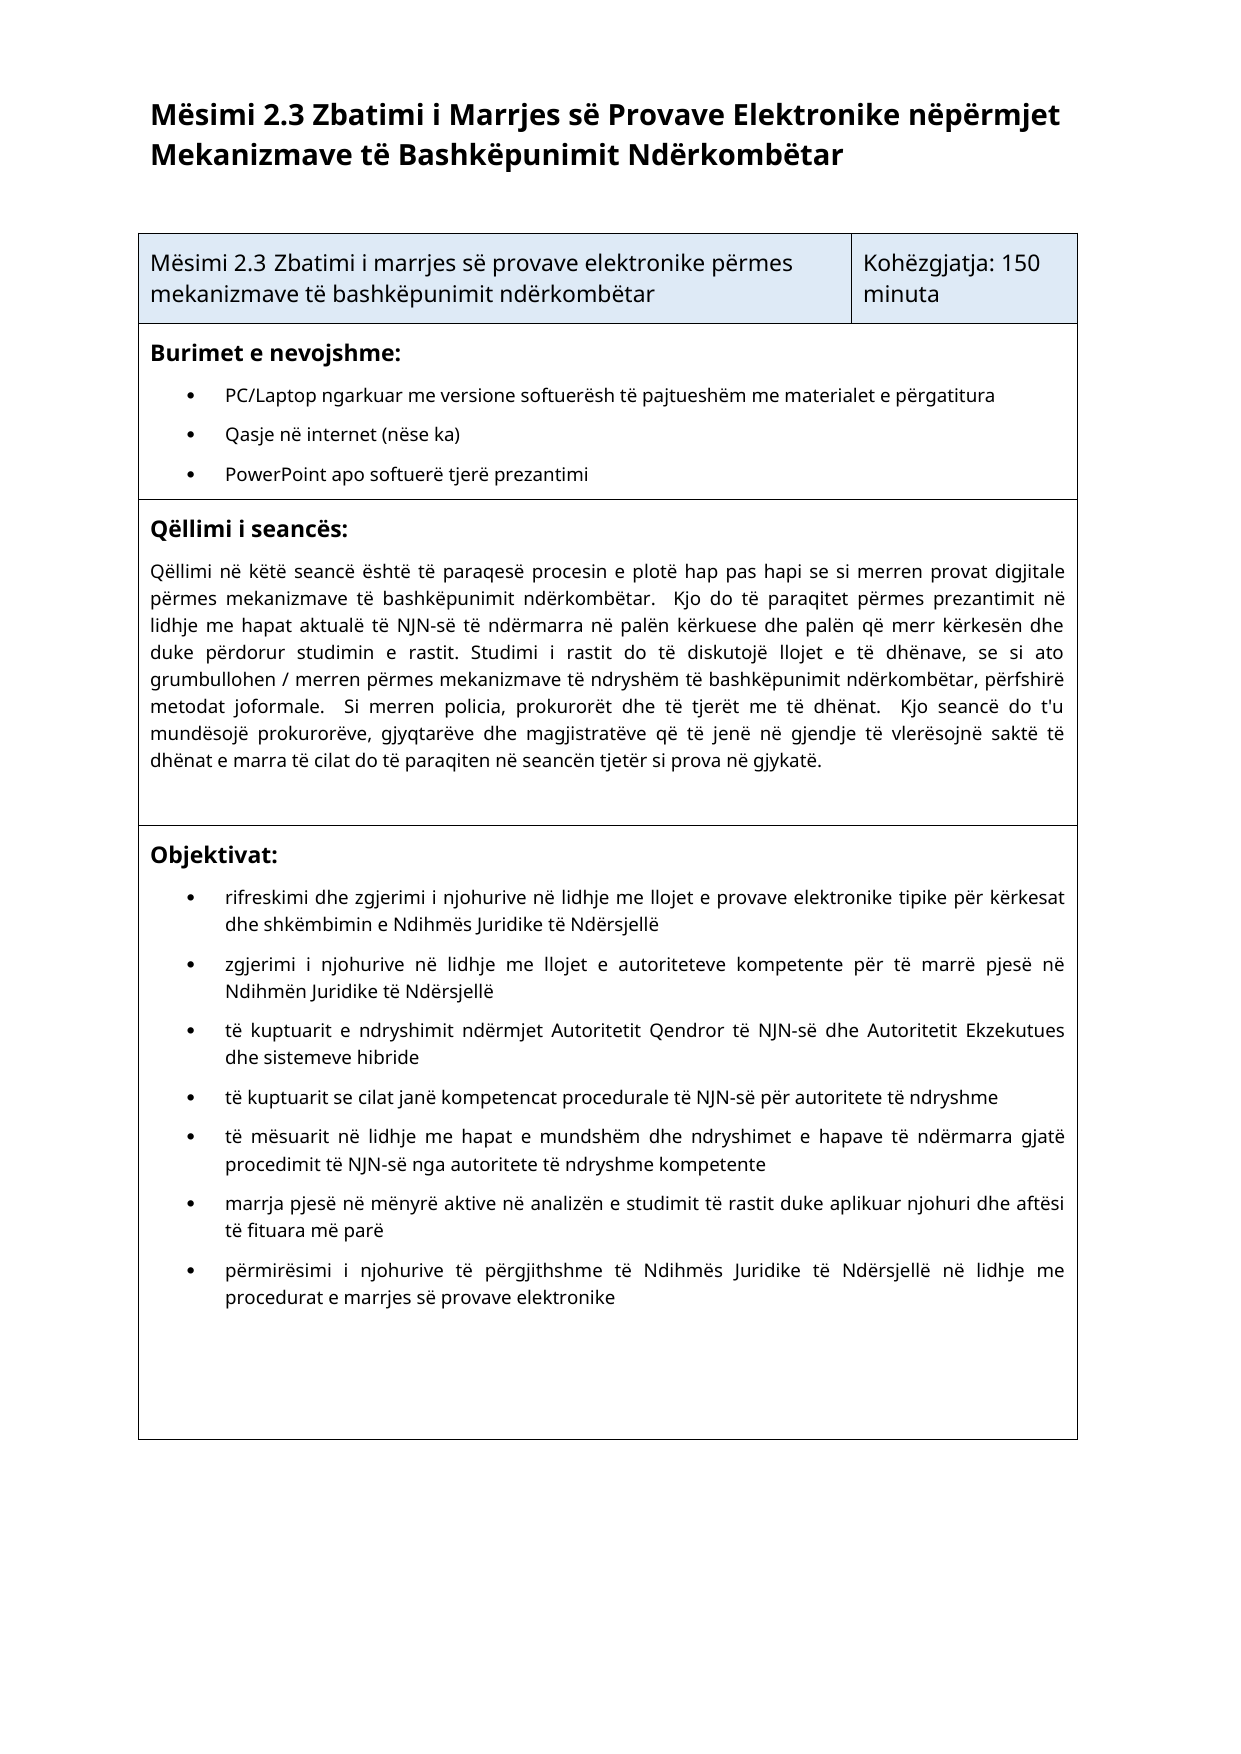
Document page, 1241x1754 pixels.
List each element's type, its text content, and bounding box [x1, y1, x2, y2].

table_header Kohëzgjatja: 150 minuta [852, 234, 1077, 323]
table_header Mësimi 2.3 Zbatimi i marrjes së provave elektronike përmes mekanizmave të bashkëpunimit ndërkombëtar [139, 234, 851, 323]
table_cell Burimet e nevojshme: PC/Laptop ngarkuar me versione softuerësh të pajtueshëm me materialet e përgatitura Qasje në internet (nëse ka) PowerPoint apo softuerë tjerë prezantimi [139, 324, 1077, 499]
text Mësimi 2.3 Zbatimi i Marrjes së Provave Elektronike nëpërmjet Mekanizmave të Bashkëpunimit Ndërkombëtar [150, 94, 1090, 173]
table_cell Objektivat: rifreskimi dhe zgjerimi i njohurive në lidhje me llojet e provave elektronike tipike për kërkesat dhe shkëmbimin e Ndihmës Juridike të Ndërsjellë zgjerimi i njohurive në lidhje me llojet e autoriteteve kompetente për të marrë pjesë në Ndihmën Juridike të Ndërsjellë të kuptuarit e ndryshimit ndërmjet Autoritetit Qendror të NJN-së dhe Autoritetit Ekzekutues dhe sistemeve hibride të kuptuarit se cilat janë kompetencat procedurale të NJN-së për autoritete të ndryshme të mësuarit në lidhje me hapat e mundshëm dhe ndryshimet e hapave të ndërmarra gjatë procedimit të NJN-së nga autoritete të ndryshme kompetente marrja pjesë në mënyrë aktive në analizën e studimit të rastit duke aplikuar njohuri dhe aftësi të fituara më parë përmirësimi i njohurive të përgjithshme të Ndihmës Juridike të Ndërsjellë në lidhje me procedurat e marrjes së provave elektronike [139, 826, 1077, 1439]
table_cell Qëllimi i seancës: Qëllimi në këtë seancë është të paraqesë procesin e plotë hap pas hapi se si merren provat digjitale përmes mekanizmave të bashkëpunimit ndërkombëtar. Kjo do të paraqitet përmes prezantimit në lidhje me hapat aktualë të NJN-së të ndërmarra në palën kërkuese dhe palën që merr kërkesën dhe duke përdorur studimin e rastit. Studimi i rastit do të diskutojë llojet e të dhënave, se si ato grumbullohen / merren përmes mekanizmave të ndryshëm të bashkëpunimit ndërkombëtar, përfshirë metodat joformale. Si merren policia, prokurorët dhe të tjerët me të dhënat. Kjo seancë do t'u mundësojë prokurorëve, gjyqtarëve dhe magjistratëve që të jenë në gjendje të vlerësojnë saktë të dhënat e marra të cilat do të paraqiten në seancën tjetër si prova në gjykatë. [139, 500, 1077, 825]
